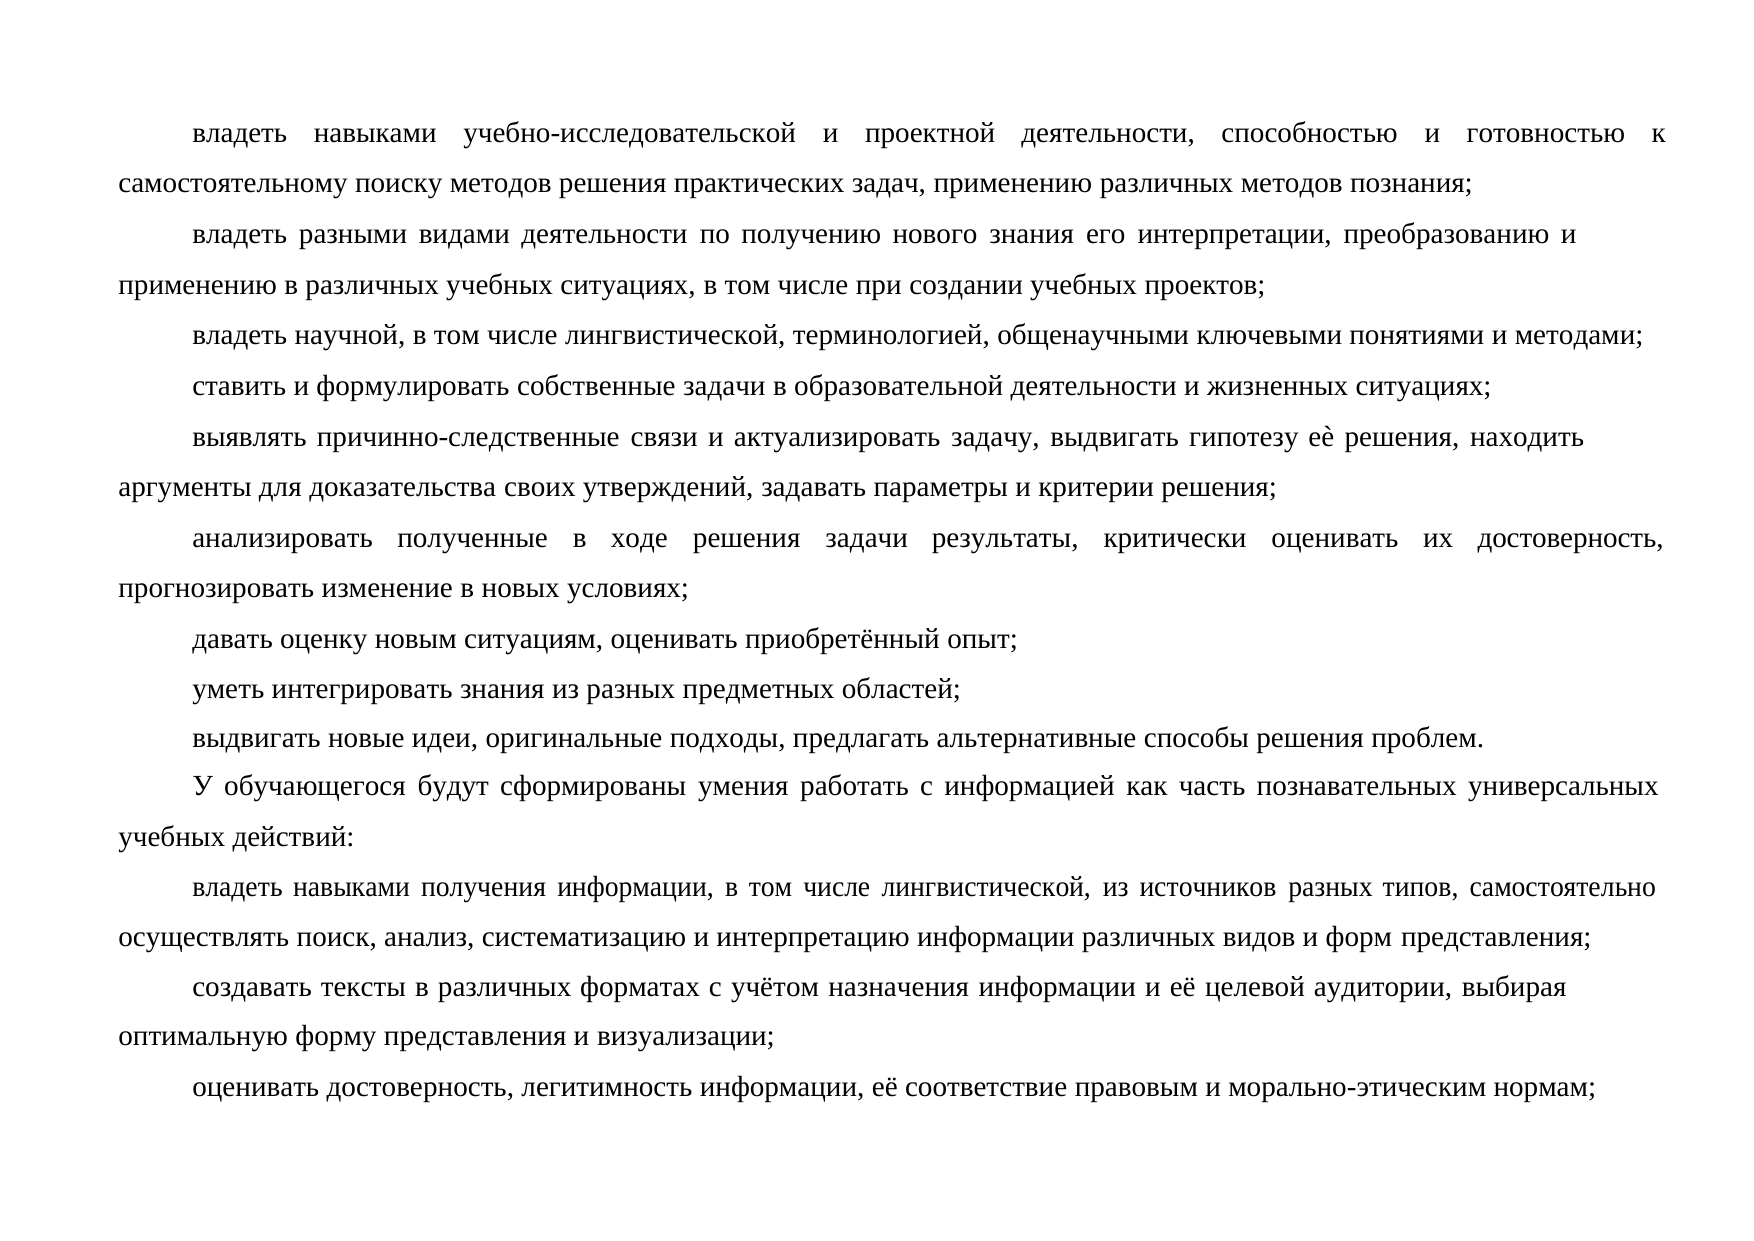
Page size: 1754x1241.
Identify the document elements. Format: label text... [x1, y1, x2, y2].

text оценивать достоверность, легитимность информации, её соответствие правовым и морально-этическим нормам; [192, 1069, 1696, 1103]
text владеть научной, в том числе лингвистической, терминологией, общенаучными ключевыми понятиями и методами; ставить и формулировать собственные задачи в образовательной деятельности и жизненных ситуациях; [192, 317, 1686, 402]
text У обучающегося будут сформированы умения работать с информацией как часть познавательных универсальных учебных действий: [118, 768, 1686, 852]
text владеть разными видами деятельности по получению нового знания его интерпретации, преобразованию и применению в различных учебных ситуациях, в том числе при создании учебных проектов; [118, 216, 1686, 300]
text владеть навыками получения информации, в том числе лингвистической, из источников разных типов, самостоятельно осуществлять поиск, анализ, систематизацию и интерпретацию информации различных видов и форм представления; [118, 869, 1686, 952]
text выявлять причинно-следственные связи и актуализировать задачу, выдвигать гипотезу еѐ решения, находить аргументы для доказательства своих утверждений, задавать параметры и критерии решения; [118, 419, 1686, 503]
text анализировать полученные в ходе решения задачи результаты, критически оценивать их достоверность, прогнозировать изменение в новых условиях; [118, 520, 1664, 604]
text владеть навыками учебно-исследовательской и проектной деятельности, способностью и готовностью к самостоятельному поиску методов решения практических задач, применению различных методов познания; [118, 115, 1666, 199]
text давать оценку новым ситуациям, оценивать приобретённый опыт; уметь интегрировать знания из разных предметных областей; [192, 621, 1066, 704]
text выдвигать новые идеи, оригинальные подходы, предлагать альтернативные способы решения проблем. [192, 720, 1696, 754]
text создавать тексты в различных форматах с учётом назначения информации и её целевой аудитории, выбирая оптимальную форму представления и визуализации; [118, 969, 1686, 1052]
